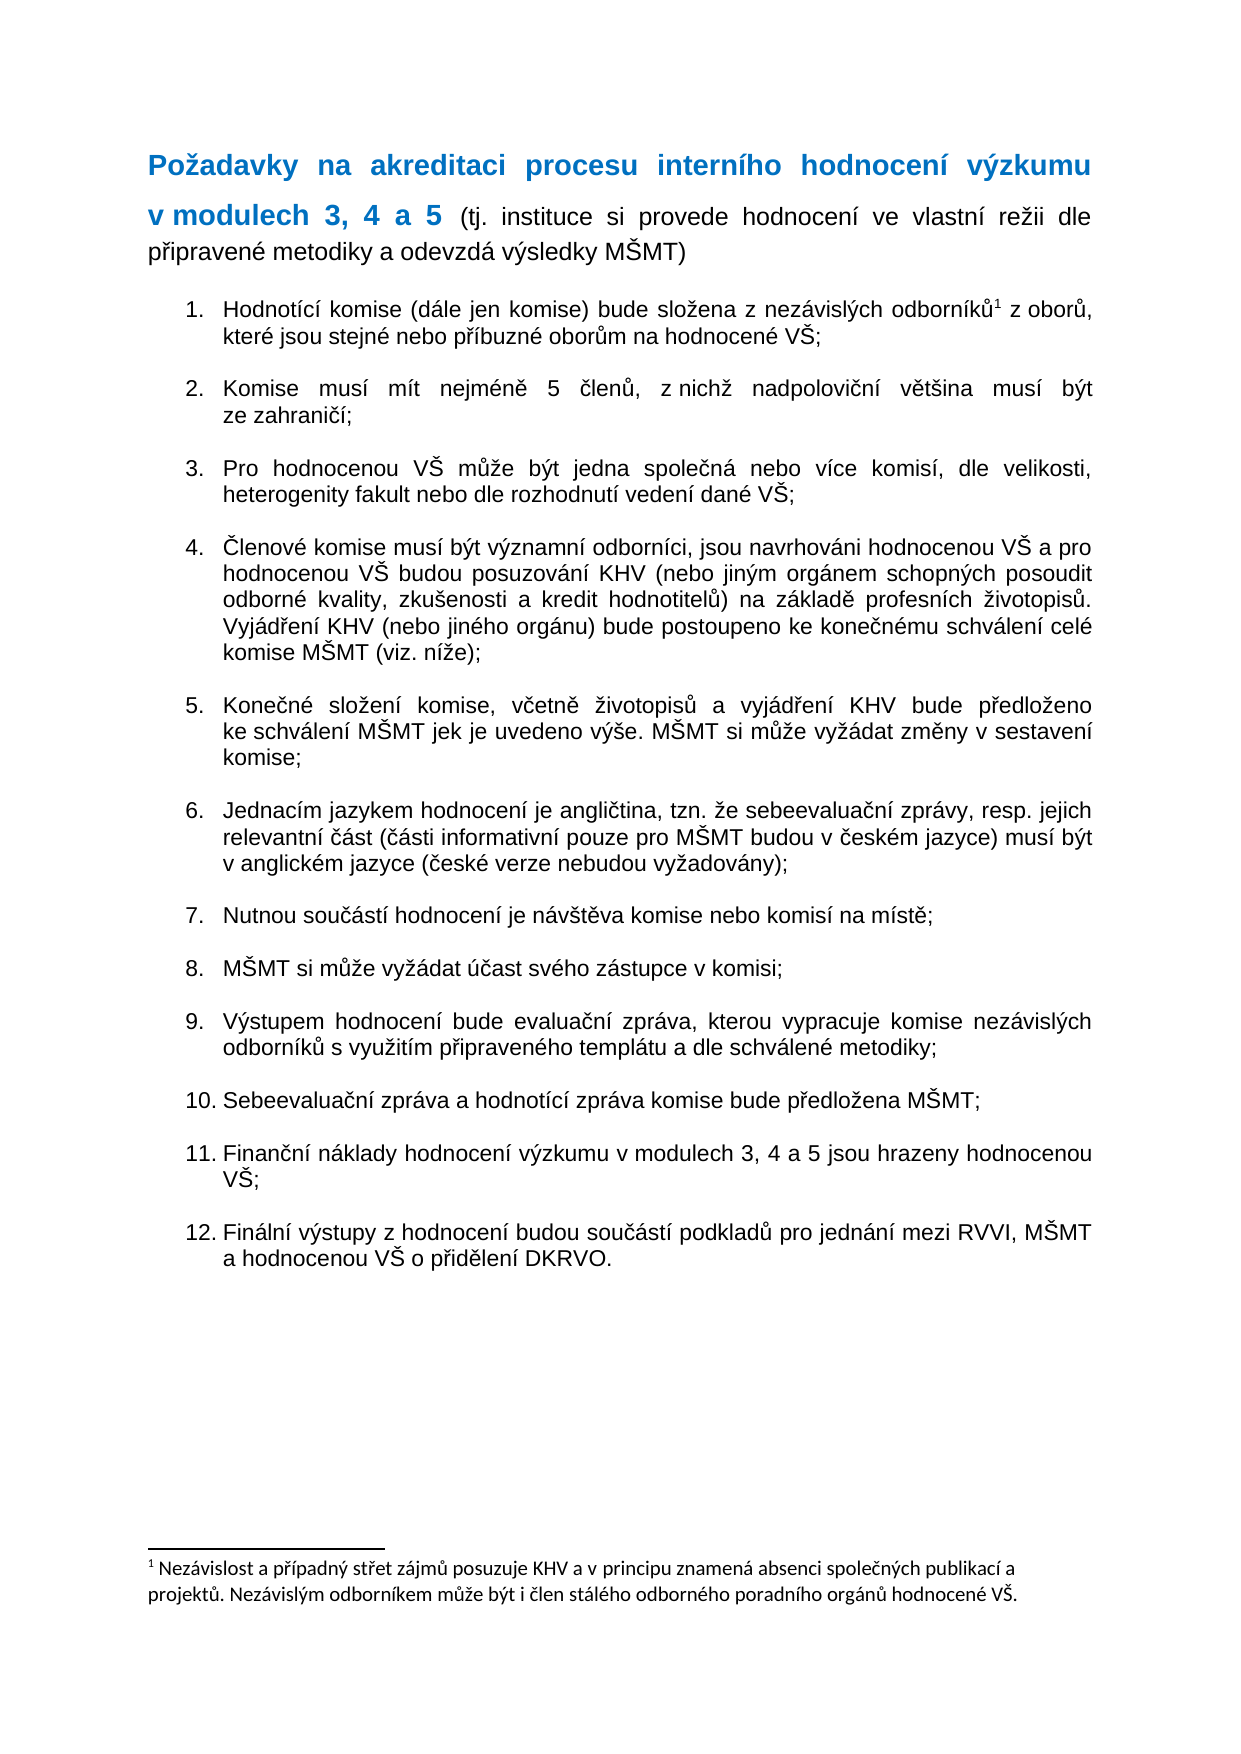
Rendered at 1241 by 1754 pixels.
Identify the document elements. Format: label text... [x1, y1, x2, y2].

list Konečné složení komise, včetně životopisů a vyjádření KHV bude předloženo ke schválení MŠMT jek je uvedeno výše. MŠMT si může vyžádat změny v sestavení komise; [185, 692, 1093, 771]
list Komise musí mít nejméně 5 členů, z nichž nadpoloviční většina musí být ze zahraničí; [185, 375, 1093, 428]
list Sebeevaluační zpráva a hodnotící zpráva komise bude předložena MŠMT; [185, 1087, 1093, 1113]
list Výstupem hodnocení bude evaluační zpráva, kterou vypracuje komise nezávislých odborníků s využitím připraveného templátu a dle schválené metodiky; [185, 1008, 1093, 1061]
list Jednacím jazykem hodnocení je angličtina, tzn. že sebeevaluační zprávy, resp. jejich relevantní část (části informativní pouze pro MŠMT budou v českém jazyce) musí být v anglickém jazyce (české verze nebudou vyžadovány); [185, 797, 1093, 876]
list Pro hodnocenou VŠ může být jedna společná nebo více komisí, dle velikosti, heterogenity fakult nebo dle rozhodnutí vedení dané VŠ; [185, 454, 1093, 507]
list Finanční náklady hodnocení výzkumu v modulech 3, 4 a 5 jsou hrazeny hodnocenou VŠ; [185, 1140, 1093, 1192]
text Požadavky na akreditaci procesu interního hodnocení výzkumu v modulech 3, 4 a 5 (tj. instituce si provede hodnocení ve vlastní režii dle připravené metodiky a odevzdá výsledky MŠMT) [148, 148, 1093, 266]
list Hodnotící komise (dále jen komise) bude složena z nezávislých odborníků z oborů, které jsou stejné nebo příbuzné oborům na hodnocené VŠ; [185, 296, 1093, 349]
list Finální výstupy z hodnocení budou součástí podkladů pro jednání mezi RVVI, MŠMT a hodnocenou VŠ o přidělení DKRVO. [185, 1219, 1093, 1271]
list Nutnou součástí hodnocení je návštěva komise nebo komisí na místě; [185, 902, 1093, 929]
list MŠMT si může vyžádat účast svého zástupce v komisi; [185, 955, 1093, 982]
list Členové komise musí být významní odborníci, jsou navrhováni hodnocenou VŠ a pro hodnocenou VŠ budou posuzování KHV (nebo jiným orgánem schopných posoudit odborné kvality, zkušenosti a kredit hodnotitelů) na základě profesních životopisů. Vyjádření KHV (nebo jiného orgánu) bude postoupeno ke konečnému schválení celé komise MŠMT (viz. níže); [185, 533, 1093, 665]
